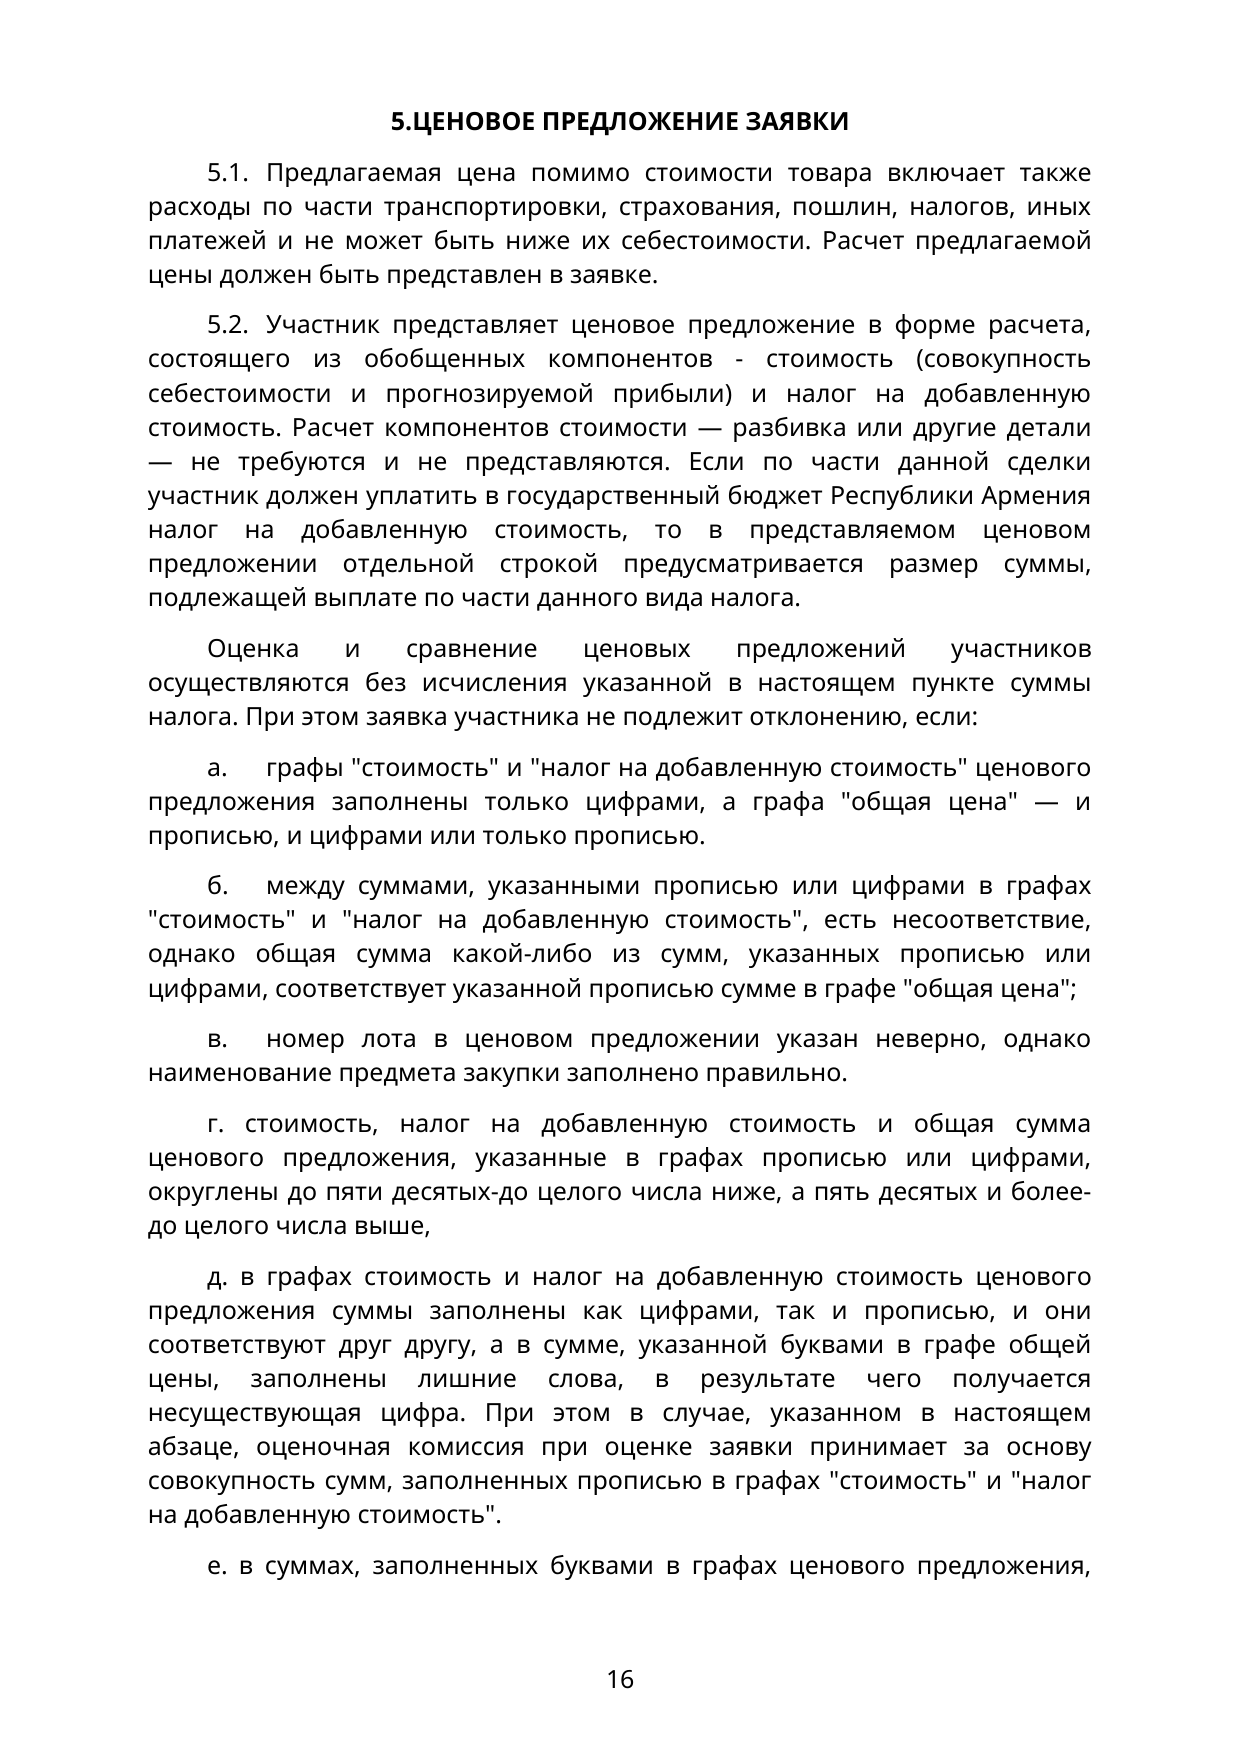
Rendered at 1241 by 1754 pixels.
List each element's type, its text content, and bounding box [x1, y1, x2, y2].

text в. номер лота в ценовом предложении указан неверно, однако наименование предмета закупки заполнено правильно. [148, 1021, 1092, 1089]
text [148, 1548, 1092, 1582]
text д. в графах стоимость и налог на добавленную стоимость ценового предложения суммы заполнены как цифрами, так и прописью, и они соответствуют друг другу, а в сумме, указанной буквами в графе общей цены, заполнены лишние слова, в результате чего получается несуществующая цифра. При этом в случае, указанном в настоящем абзаце, оценочная комиссия при оценке заявки принимает за основу совокупность сумм, заполненных прописью в графах "стоимость" и "налог на добавленную стоимость". [148, 1259, 1092, 1531]
text г. стоимость, налог на добавленную стоимость и общая сумма ценового предложения, указанные в графах прописью или цифрами, округлены до пяти десятых-до целого числа ниже, а пять десятых и более-до целого числа выше, [148, 1106, 1092, 1242]
text 5.2. Участник представляет ценовое предложение в форме расчета, состоящего из обобщенных компонентов - стоимость (совокупность себестоимости и прогнозируемой прибыли) и налог на добавленную стоимость. Расчет компонентов стоимости — разбивка или другие детали — не требуются и не представляются. Если по части данной сделки участник должен уплатить в государственный бюджет Республики Армения налог на добавленную стоимость, то в представляемом ценовом предложении отдельной строкой предусматривается размер суммы, подлежащей выплате по части данного вида налога. [148, 307, 1092, 614]
text 5.ЦЕНОВОЕ ПРЕДЛОЖЕНИЕ ЗАЯВКИ [148, 103, 1092, 137]
text 5.1. Предлагаемая цена помимо стоимости товара включает также расходы по части транспортировки, страхования, пошлин, налогов, иных платежей и не может быть ниже их себестоимости. Расчет предлагаемой цены должен быть представлен в заявке. [148, 154, 1092, 290]
text б. между суммами, указанными прописью или цифрами в графах "стоимость" и "налог на добавленную стоимость", есть несоответствие, однако общая сумма какой-либо из сумм, указанных прописью или цифрами, соответствует указанной прописью сумме в графе "общая цена"; [148, 868, 1092, 1004]
text а. графы "стоимость" и "налог на добавленную стоимость" ценового предложения заполнены только цифрами, а графа "общая цена" — и прописью, и цифрами или только прописью. [148, 749, 1092, 851]
text Оценка и сравнение ценовых предложений участников осуществляются без исчисления указанной в настоящем пункте суммы налога. При этом заявка участника не подлежит отклонению, если: [148, 630, 1092, 732]
